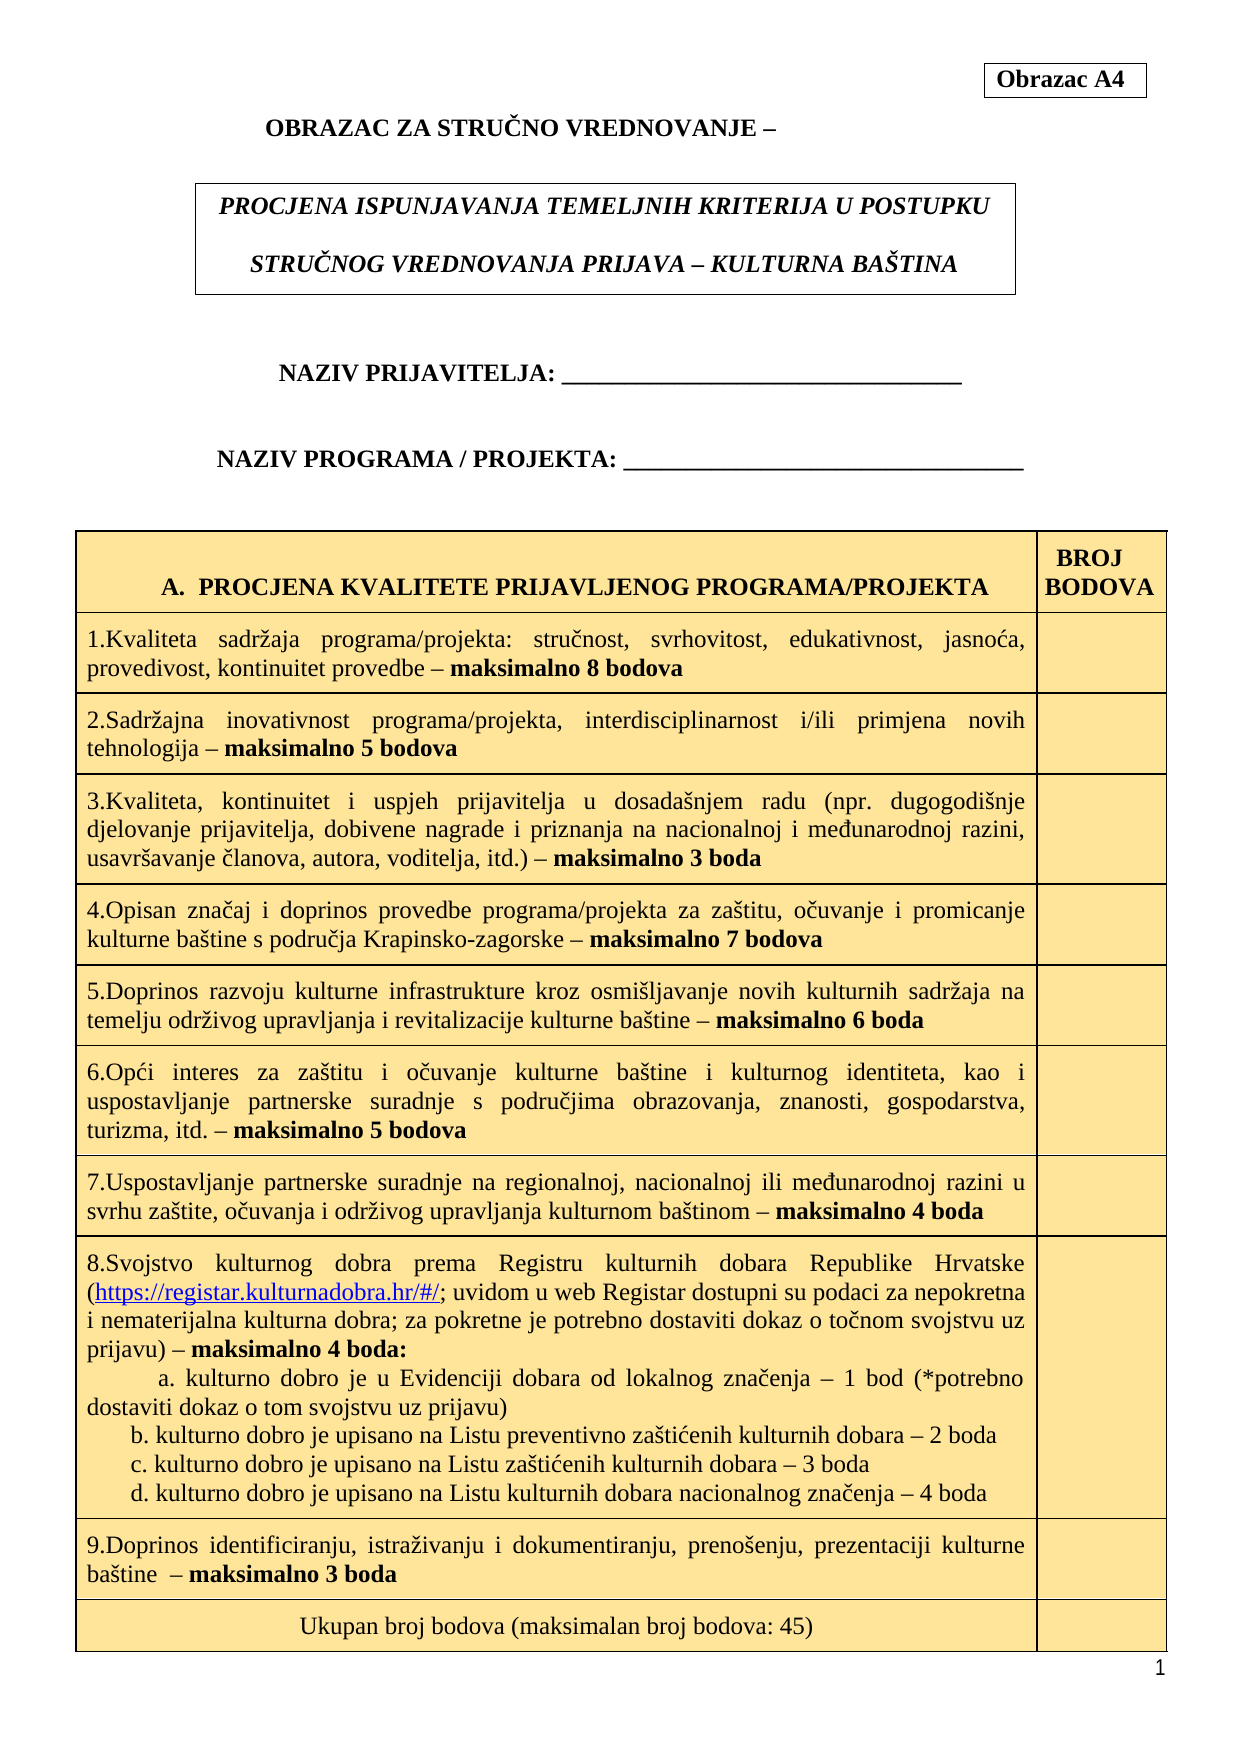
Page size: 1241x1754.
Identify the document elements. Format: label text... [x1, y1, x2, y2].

text OBRAZAC ZA STRUČNO VREDNOVANJE – [75, 113, 1165, 142]
table_cell 2.Sadržajna inovativnost programa/projekta, interdisciplinarnost i/ili primjena novih tehnologija – maksimalno 5 bodova [77, 694, 1036, 773]
table_cell [1038, 1600, 1166, 1651]
table_cell [1038, 1519, 1166, 1598]
table_cell [1038, 966, 1166, 1045]
table_cell 9.Doprinos identificiranju, istraživanju i dokumentiranju, prenošenju, prezentaciji kulturne baštine – maksimalno 3 boda [77, 1519, 1036, 1598]
table_cell [1038, 885, 1166, 964]
table_cell 1.Kvaliteta sadržaja programa/projekta: stručnost, svrhovitost, edukativnost, jasnoća, provedivost, kontinuitet provedbe – maksimalno 8 bodova [77, 613, 1036, 692]
table_cell 8.Svojstvo kulturnog dobra prema Registru kulturnih dobara Republike Hrvatske (https://registar.kulturnadobra.hr/#/; uvidom u web Registar dostupni su podaci za nepokretna i nematerijalna kulturna dobra; za pokretne je potrebno dostaviti dokaz o točnom svojstvu uz prijavu) – maksimalno 4 boda: a. kulturno dobro je u Evidenciji dobara od lokalnog značenja – 1 bod (*potrebno dostaviti dokaz o tom svojstvu uz prijavu) b. kulturno dobro je upisano na Listu preventivno zaštićenih kulturnih dobara – 2 boda c. kulturno dobro je upisano na Listu zaštićenih kulturnih dobara – 3 boda d. kulturno dobro je upisano na Listu kulturnih dobara nacionalnog značenja – 4 boda [77, 1237, 1036, 1518]
text NAZIV PROGRAMA / PROJEKTA: ________________________________ [75, 444, 1165, 473]
table_cell [1038, 1046, 1166, 1154]
table_header BROJ BODOVA [1038, 532, 1166, 611]
table_cell [1038, 1237, 1166, 1518]
table_cell [1038, 1156, 1166, 1235]
table_cell 3.Kvaliteta, kontinuitet i uspjeh prijavitelja u dosadašnjem radu (npr. dugogodišnje djelovanje prijavitelja, dobivene nagrade i priznanja na nacionalnoj i međunarodnoj razini, usavršavanje članova, autora, voditelja, itd.) – maksimalno 3 boda [77, 775, 1036, 883]
table_header Obrazac A4 [985, 64, 1146, 97]
table_cell 6.Opći interes za zaštitu i očuvanje kulturne baštine i kulturnog identiteta, kao i uspostavljanje partnerske suradnje s područjima obrazovanja, znanosti, gospodarstva, turizma, itd. – maksimalno 5 bodova [77, 1046, 1036, 1154]
table_cell [1038, 775, 1166, 883]
table_cell 5.Doprinos razvoju kulturne infrastrukture kroz osmišljavanje novih kulturnih sadržaja na temelju održivog upravljanja i revitalizacije kulturne baštine – maksimalno 6 boda [77, 966, 1036, 1045]
table_header PROCJENA KVALITETE PRIJAVLJENOG PROGRAMA/PROJEKTA [77, 532, 1036, 611]
table_cell [1038, 613, 1166, 692]
table_cell Ukupan broj bodova (maksimalan broj bodova: 45) [77, 1600, 1036, 1651]
text NAZIV PRIJAVITELJA: ________________________________ [75, 358, 1165, 387]
table_cell [1038, 694, 1166, 773]
table_cell 7.Uspostavljanje partnerske suradnje na regionalnoj, nacionalnoj ili međunarodnoj razini u svrhu zaštite, očuvanja i održivog upravljanja kulturnom baštinom – maksimalno 4 boda [77, 1156, 1036, 1235]
table_cell 4.Opisan značaj i doprinos provedbe programa/projekta za zaštitu, očuvanje i promicanje kulturne baštine s područja Krapinsko-zagorske – maksimalno 7 bodova [77, 885, 1036, 964]
